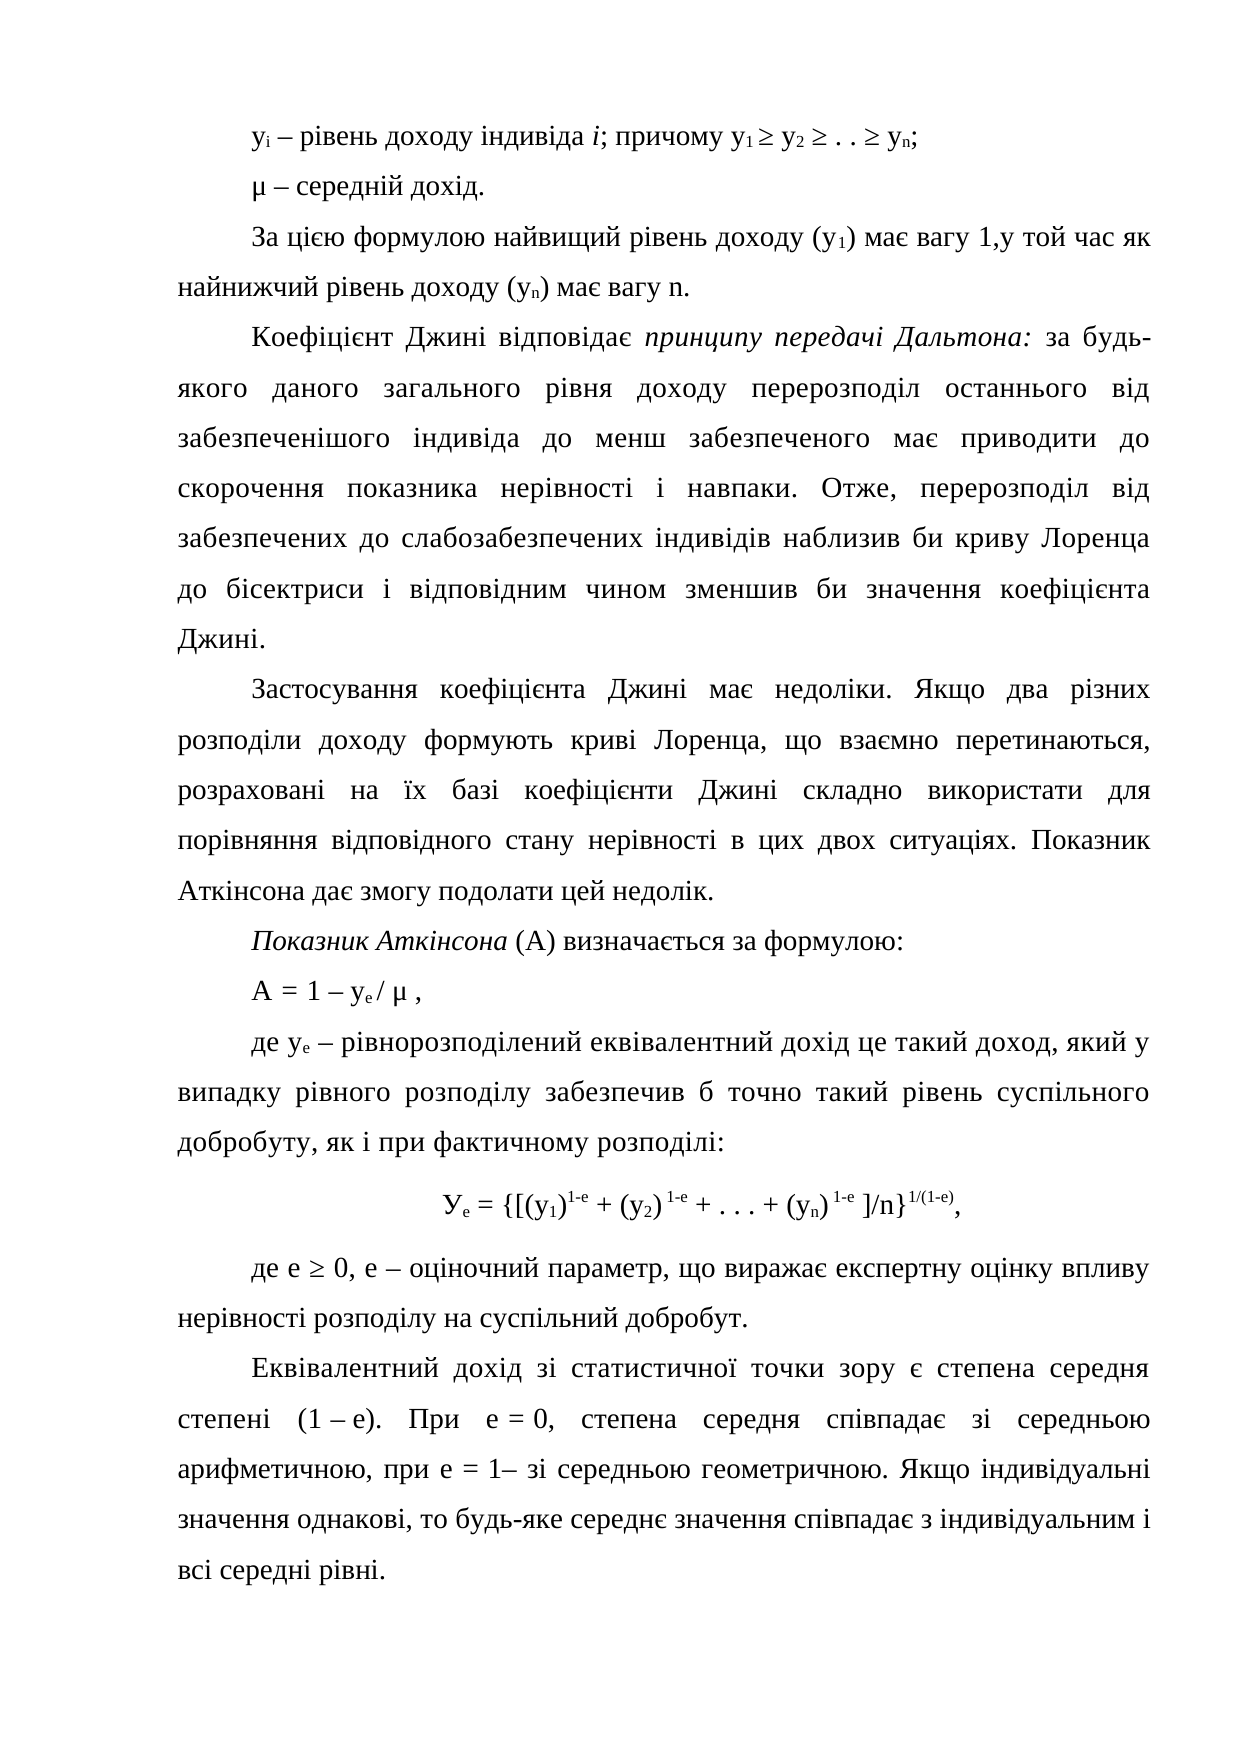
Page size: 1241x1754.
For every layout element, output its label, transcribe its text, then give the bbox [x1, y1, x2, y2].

text Уе = {[(у1)1-е + (у2) 1-е + . . . + (уn) 1-е ]/n}1/(1-е), [177, 1187, 1152, 1221]
text Показник Аткінсона (А) визначається за формулою: [177, 923, 1152, 957]
text Еквівалентний дохід зі статистичної точки зору є степена середня степені (1 – е). При е = 0, степена середня співпадає зі середньою арифметичною, при е = 1– зі середньою геометричною. Якщо індивідуальні значення однакові, то будь-яке середнє значення співпадає з індивідуальним і всі середні рівні. [177, 1351, 1152, 1585]
text уі – рівень доходу індивіда і; причому у1 ≥ у2 ≥ . . ≥ уn; [177, 118, 1152, 152]
text Коефіцієнт Джині відповідає принципу передачі Дальтона: за будь-якого даного загального рівня доходу перерозподіл останнього від забезпеченішого індивіда до менш забезпеченого має приводити до скорочення показника нерівності і навпаки. Отже, перерозподіл від забезпечених до слабозабезпечених індивідів наблизив би криву Лоренца до бісектриси і відповідним чином зменшив би значення коефіцієнта Джині. [177, 319, 1152, 655]
text Застосування коефіцієнта Джині має недоліки. Якщо два різних розподіли доходу формують криві Лоренца, що взаємно перетинаються, розраховані на їх базі коефіцієнти Джині складно використати для порівняння відповідного стану нерівності в цих двох ситуаціях. Показник Аткінсона дає змогу подолати цей недолік. [177, 672, 1152, 906]
text μ – середній дохід. [177, 168, 1152, 202]
text За цією формулою найвищий рівень доходу (у1) має вагу 1,у той час як найнижчий рівень доходу (уn) має вагу n. [177, 219, 1152, 303]
text А = 1 – уе / μ , [177, 973, 1152, 1007]
text де е ≥ 0, е – оціночний параметр, що виражає експертну оцінку впливу нерівності розподілу на суспільний добробут. [177, 1250, 1152, 1334]
text де уе – рівнорозподілений еквівалентний дохід це такий доход, який у випадку рівного розподілу забезпечив б точно такий рівень суспільного добробуту, як і при фактичному розподілі: [177, 1024, 1152, 1158]
